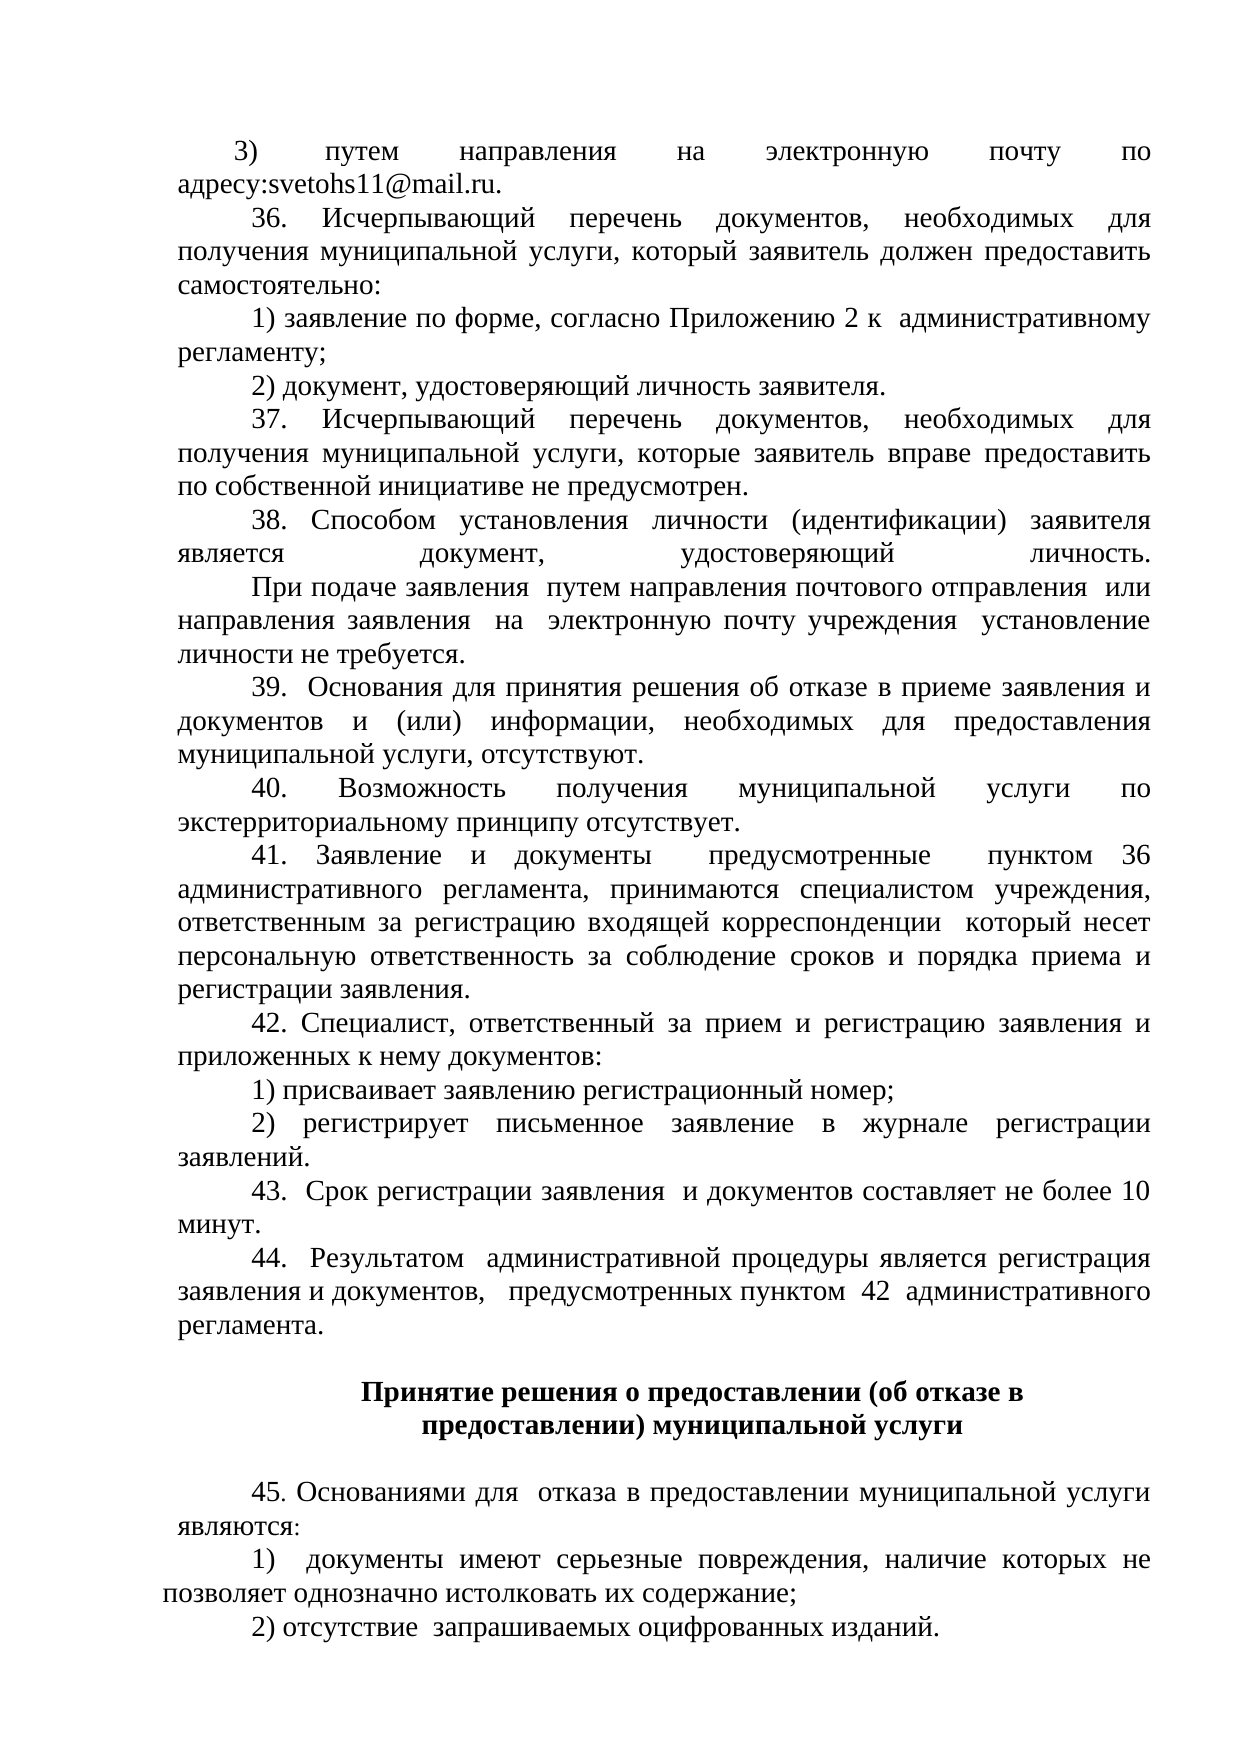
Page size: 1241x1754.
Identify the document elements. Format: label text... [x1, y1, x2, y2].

text Принятие решения о предоставлении (об отказе в [177, 1374, 1152, 1407]
text 1) документы имеют серьезные повреждения, наличие которых не позволяет однозначно истолковать их содержание; [162, 1542, 1152, 1609]
text 2) отсутствие запрашиваемых оцифрованных изданий. [162, 1609, 1152, 1642]
text 2) документ, удостоверяющий личность заявителя. [177, 368, 1152, 401]
text 38. Способом установления личности (идентификации) заявителя является документ, удостоверяющий личность. При подаче заявления путем направления почтового отправления или направления заявления на электронную почту учреждения установление личности не требуется. [177, 502, 1152, 669]
text 1) присваивает заявлению регистрационный номер; [177, 1072, 1152, 1106]
text 45. Основаниями для отказа в предоставлении муниципальной услуги являются: [177, 1474, 1152, 1542]
text предоставлении) муниципальной услуги [177, 1407, 1152, 1441]
text 1) заявление по форме, согласно Приложению 2 к административному регламенту; [177, 301, 1152, 368]
text 2) регистрирует письменное заявление в журнале регистрации заявлений. [177, 1106, 1152, 1173]
text 37. Исчерпывающий перечень документов, необходимых для получения муниципальной услуги, которые заявитель вправе предоставить по собственной инициативе не предусмотрен. [177, 401, 1152, 502]
text 36. Исчерпывающий перечень документов, необходимых для получения муниципальной услуги, который заявитель должен предоставить самостоятельно: [177, 200, 1152, 301]
list путем направления на электронную почту по адресу:svetohs11@mail.ru. [177, 133, 1152, 200]
text 40. Возможность получения муниципальной услуги по экстерриториальному принципу отсутствует. [177, 770, 1152, 837]
text 44. Результатом административной процедуры является регистрация заявления и документов, предусмотренных пунктом 42 административного регламента. [177, 1240, 1152, 1340]
text 39. Основания для принятия решения об отказе в приеме заявления и документов и (или) информации, необходимых для предоставления муниципальной услуги, отсутствуют. [177, 669, 1152, 770]
text 41. Заявление и документы предусмотренные пунктом 36 административного регламента, принимаются специалистом учреждения, ответственным за регистрацию входящей корреспонденции который несет персональную ответственность за соблюдение сроков и порядка приема и регистрации заявления. [177, 837, 1152, 1005]
text 43. Срок регистрации заявления и документов составляет не более 10 минут. [177, 1173, 1152, 1240]
text 42. Специалист, ответственный за прием и регистрацию заявления и приложенных к нему документов: [177, 1005, 1152, 1072]
